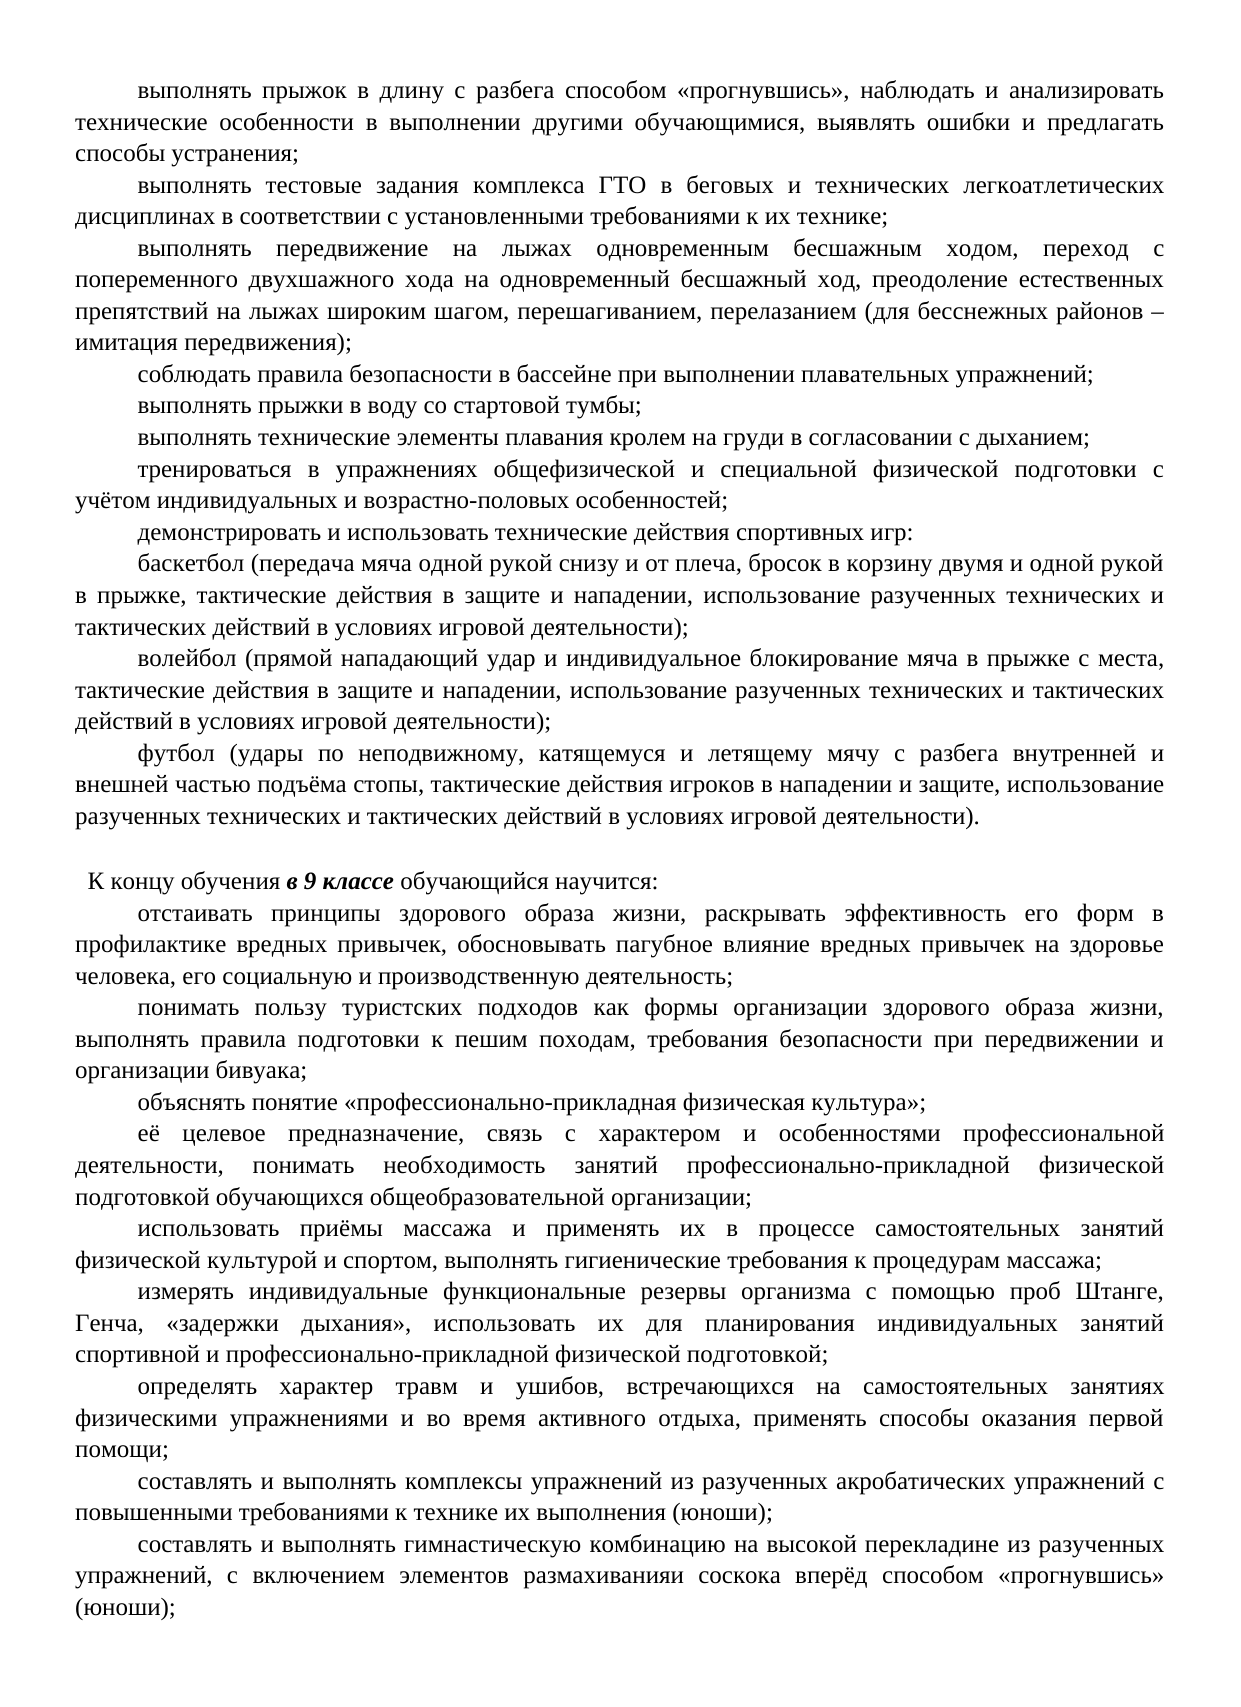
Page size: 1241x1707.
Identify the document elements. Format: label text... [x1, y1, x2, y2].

text определять характер травм и ушибов, встречающихся на самостоятельных занятиях физическими упражнениями и во время активного отдыха, применять способы оказания первой помощи; [75, 1371, 1165, 1463]
text выполнять прыжок в длину с разбега способом «прогнувшись», наблюдать и анализировать технические особенности в выполнении другими обучающимися, выявлять ошибки и предлагать способы устранения; [75, 75, 1165, 167]
text её целевое предназначение, связь с характером и особенностями профессиональной деятельности, понимать необходимость занятий профессионально-прикладной физической подготовкой обучающихся общеобразовательной организации; [75, 1118, 1165, 1210]
text понимать пользу туристских подходов как формы организации здорового образа жизни, выполнять правила подготовки к пешим походам, требования безопасности при передвижении и организации бивуака; [75, 992, 1165, 1084]
text футбол (удары по неподвижному, катящемуся и летящему мячу с разбега внутренней и внешней частью подъёма стопы, тактические действия игроков в нападении и защите, использование разученных технических и тактических действий в условиях игровой деятельности). [75, 738, 1165, 830]
text выполнять прыжки в воду со стартовой тумбы; [75, 391, 1165, 419]
text демонстрировать и использовать технические действия спортивных игр: [75, 517, 1165, 546]
text составлять и выполнять комплексы упражнений из разученных акробатических упражнений с повышенными требованиями к технике их выполнения (юноши); [75, 1466, 1165, 1526]
text объяснять понятие «профессионально-прикладная физическая культура»; [75, 1087, 1165, 1116]
text выполнять технические элементы плавания кролем на груди в согласовании с дыханием; [75, 422, 1165, 451]
text отстаивать принципы здорового образа жизни, раскрывать эффективность его форм в профилактике вредных привычек, обосновывать пагубное влияние вредных привычек на здоровье человека, его социальную и производственную деятельность; [75, 898, 1165, 989]
text выполнять тестовые задания комплекса ГТО в беговых и технических легкоатлетических дисциплинах в соответствии с установленными требованиями к их технике; [75, 170, 1165, 230]
text баскетбол (передача мяча одной рукой снизу и от плеча, бросок в корзину двумя и одной рукой в прыжке, тактические действия в защите и нападении, использование разученных технических и тактических действий в условиях игровой деятельности); [75, 548, 1165, 640]
text тренироваться в упражнениях общефизической и специальной физической подготовки с учётом индивидуальных и возрастно-половых особенностей; [75, 454, 1165, 514]
text К концу обучения в 9 классе обучающийся научится: [87, 866, 1165, 895]
text использовать приёмы массажа и применять их в процессе самостоятельных занятий физической культурой и спортом, выполнять гигиенические требования к процедурам массажа; [75, 1213, 1165, 1273]
text соблюдать правила безопасности в бассейне при выполнении плавательных упражнений; [75, 359, 1165, 388]
text выполнять передвижение на лыжах одновременным бесшажным ходом, переход с попеременного двухшажного хода на одновременный бесшажный ход, преодоление естественных препятствий на лыжах широким шагом, перешагиванием, перелазанием (для бесснежных районов – имитация передвижения); [75, 233, 1165, 356]
text составлять и выполнять гимнастическую комбинацию на высокой перекладине из разученных упражнений, с включением элементов размахиванияи соскока вперёд способом «прогнувшись» (юноши); [75, 1529, 1165, 1621]
text волейбол (прямой нападающий удар и индивидуальное блокирование мяча в прыжке с места, тактические действия в защите и нападении, использование разученных технических и тактических действий в условиях игровой деятельности); [75, 643, 1165, 735]
text измерять индивидуальные функциональные резервы организма с помощью проб Штанге, Генча, «задержки дыхания», использовать их для планирования индивидуальных занятий спортивной и профессионально-прикладной физической подготовкой; [75, 1276, 1165, 1368]
